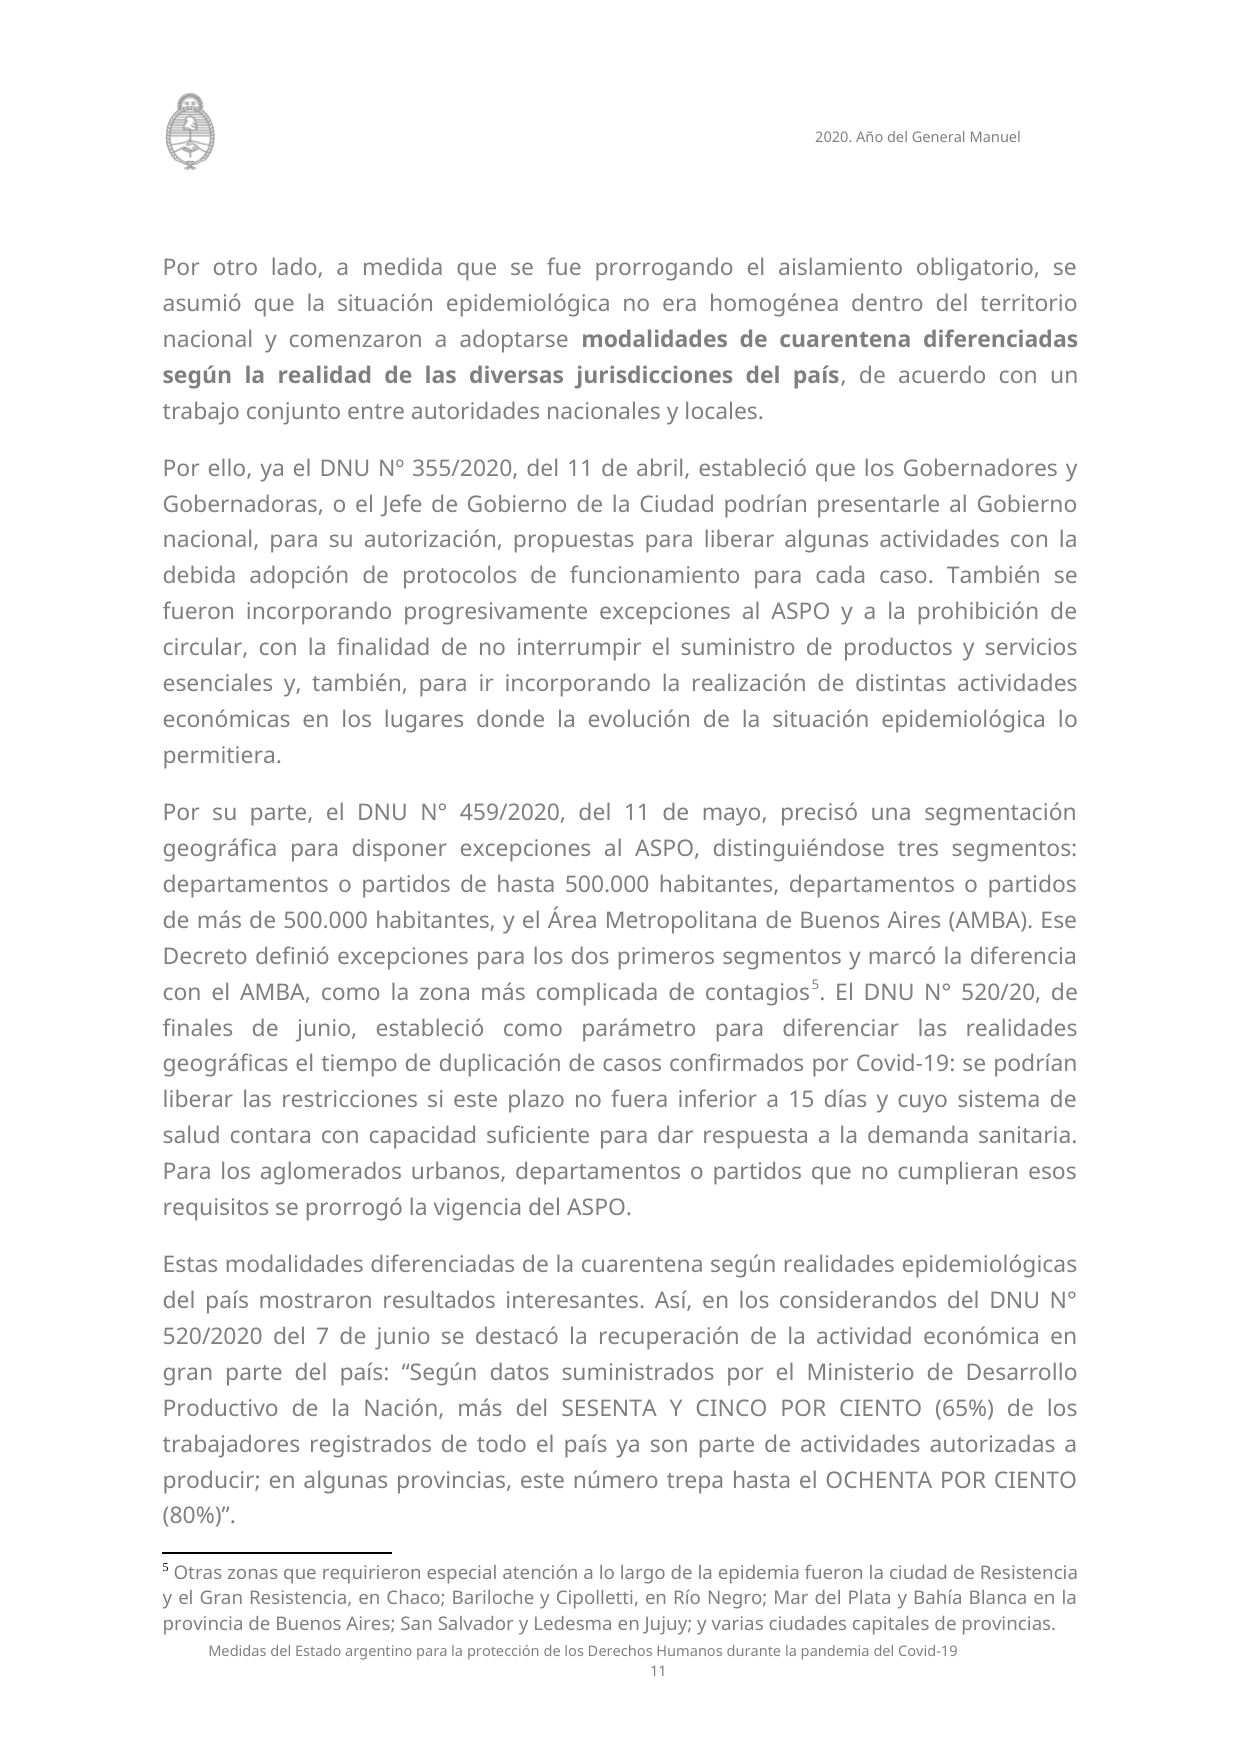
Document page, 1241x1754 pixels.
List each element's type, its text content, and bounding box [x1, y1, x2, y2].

text Por ello, ya el DNU Nº 355/2020, del 11 de abril, estableció que los Gobernadores y Gobernadoras, o el Jefe de Gobierno de la Ciudad podrían presentarle al Gobierno nacional, para su autorización, propuestas para liberar algunas actividades con la debida adopción de protocolos de funcionamiento para cada caso. También se fueron incorporando progresivamente excepciones al ASPO y a la prohibición de circular, con la finalidad de no interrumpir el suministro de productos y servicios esenciales y, también, para ir incorporando la realización de distintas actividades económicas en los lugares donde la evolución de la situación epidemiológica lo permitiera. [162, 452, 1078, 770]
text Por su parte, el DNU N° 459/2020, del 11 de mayo, precisó una segmentación geográfica para disponer excepciones al ASPO, distinguiéndose tres segmentos: departamentos o partidos de hasta 500.000 habitantes, departamentos o partidos de más de 500.000 habitantes, y el Área Metropolitana de Buenos Aires (AMBA). Ese Decreto definió excepciones para los dos primeros segmentos y marcó la diferencia con el AMBA, como la zona más complicada de contagios. El DNU N° 520/20, de finales de junio, estableció como parámetro para diferenciar las realidades geográficas el tiempo de duplicación de casos confirmados por Covid-19: se podrían liberar las restricciones si este plazo no fuera inferior a 15 días y cuyo sistema de salud contara con capacidad suficiente para dar respuesta a la demanda sanitaria. Para los aglomerados urbanos, departamentos o partidos que no cumplieran esos requisitos se prorrogó la vigencia del ASPO. [162, 796, 1078, 1222]
text Por otro lado, a medida que se fue prorrogando el aislamiento obligatorio, se asumió que la situación epidemiológica no era homogénea dentro del territorio nacional y comenzaron a adoptarse modalidades de cuarentena diferenciadas según la realidad de las diversas jurisdicciones del país, de acuerdo con un trabajo conjunto entre autoridades nacionales y locales. [162, 251, 1078, 426]
picture [162, 88, 219, 173]
text Estas modalidades diferenciadas de la cuarentena según realidades epidemiológicas del país mostraron resultados interesantes. Así, en los considerandos del DNU N° 520/2020 del 7 de junio se destacó la recuperación de la actividad económica en gran parte del país: “Según datos suministrados por el Ministerio de Desarrollo Productivo de la Nación, más del SESENTA Y CINCO POR CIENTO (65%) de los trabajadores registrados de todo el país ya son parte de actividades autorizadas a producir; en algunas provincias, este número trepa hasta el OCHENTA POR CIENTO (80%)”. [162, 1248, 1078, 1531]
